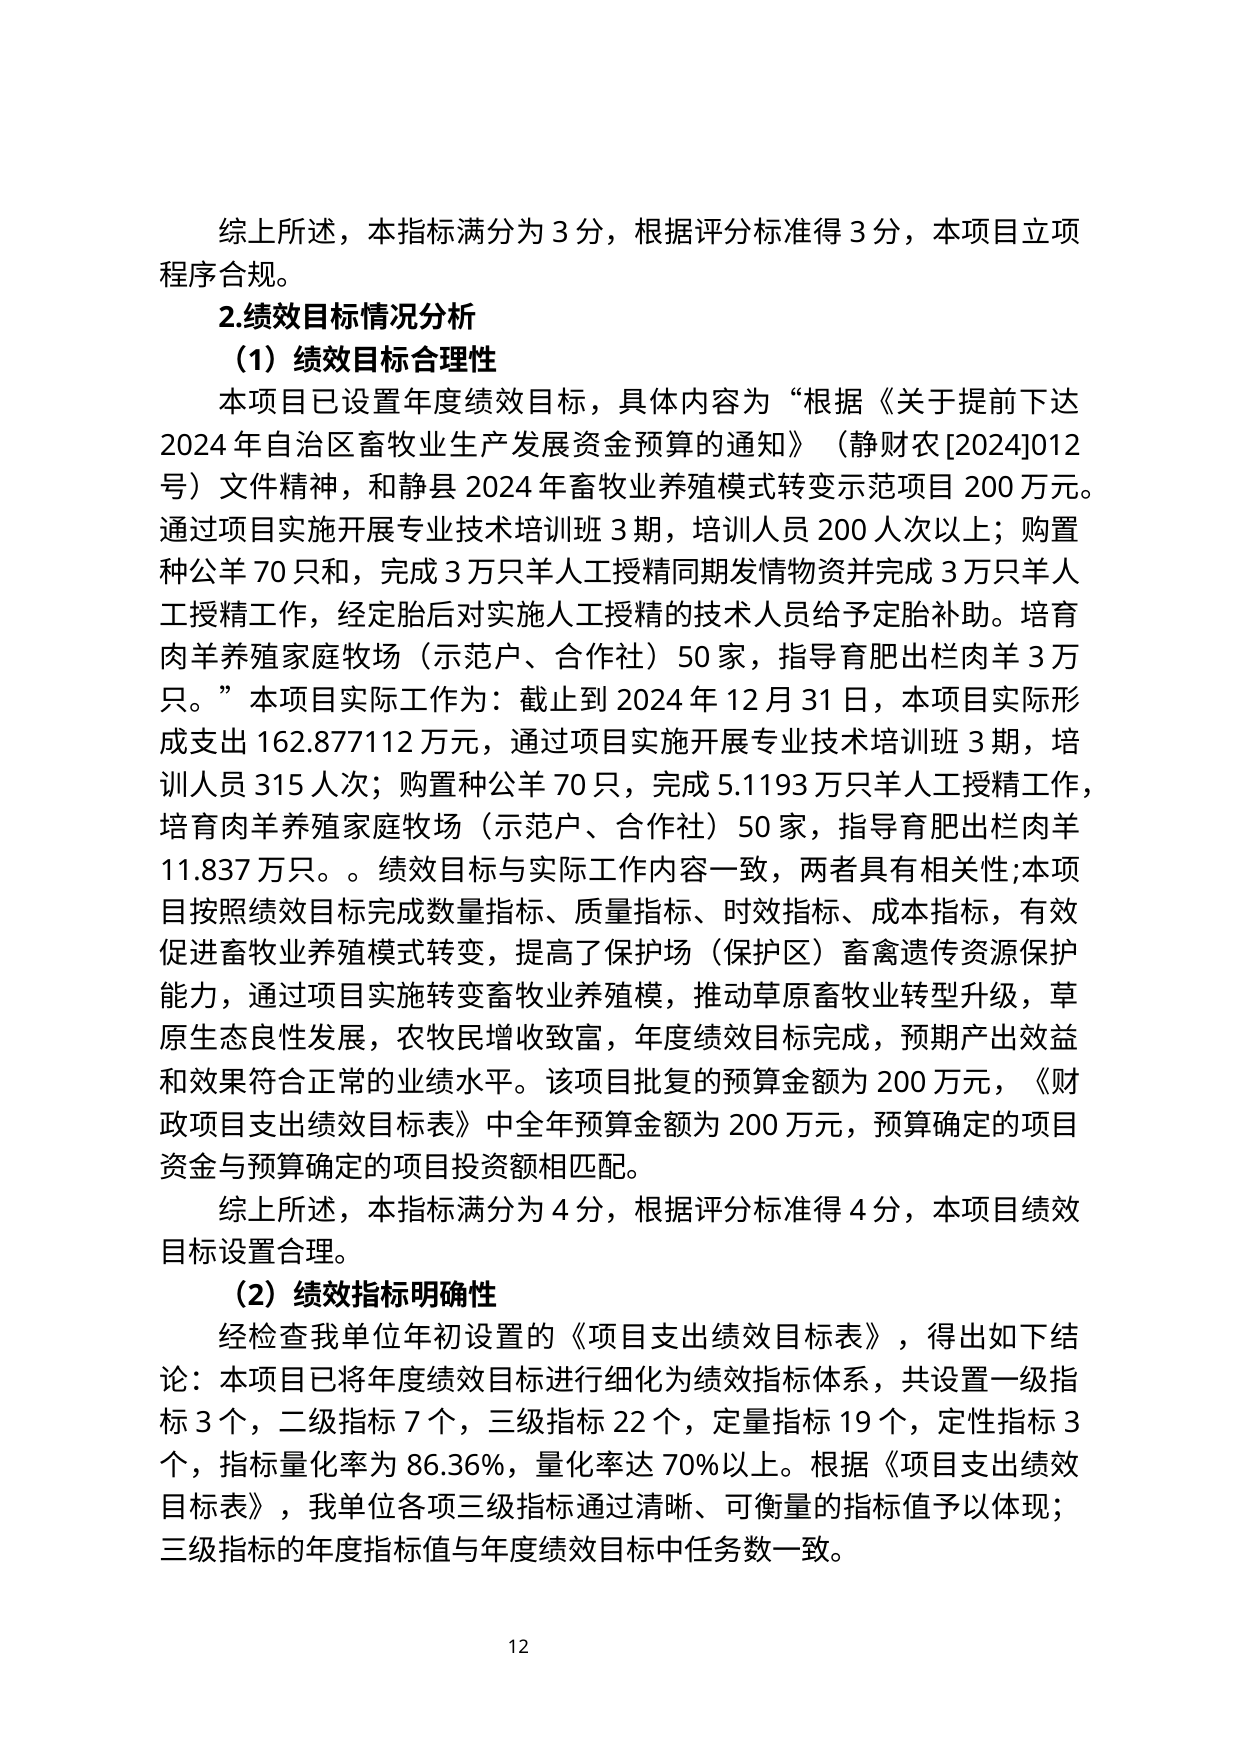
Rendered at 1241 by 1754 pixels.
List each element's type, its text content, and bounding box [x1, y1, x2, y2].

text 经检查我单位年初设置的《项目支出绩效目标表》，得出如下结论：本项目已将年度绩效目标进行细化为绩效指标体系，共设置一级指标3个，二级指标7个，三级指标22个，定量指标19个，定性指标3个，指标量化率为86.36%，量化率达70%以上。根据《项目支出绩效目标表》，我单位各项三级指标通过清晰、可衡量的指标值予以体现；三级指标的年度指标值与年度绩效目标中任务数一致。 [159, 1314, 1081, 1569]
text 综上所述，本指标满分为4分，根据评分标准得4分，本项目绩效目标设置合理。 [159, 1186, 1081, 1271]
text （1）绩效目标合理性 [159, 336, 1081, 379]
text （2）绩效指标明确性 [159, 1271, 1081, 1314]
text 本项目已设置年度绩效目标，具体内容为“根据《关于提前下达2024年自治区畜牧业生产发展资金预算的通知》（静财农[2024]012号）文件精神，和静县2024年畜牧业养殖模式转变示范项目200万元。通过项目实施开展专业技术培训班3期，培训人员200人次以上；购置种公羊70只和，完成3万只羊人工授精同期发情物资并完成3万只羊人工授精工作，经定胎后对实施人工授精的技术人员给予定胎补助。培育肉羊养殖家庭牧场（示范户、合作社）50家，指导育肥出栏肉羊3万只。”本项目实际工作为：截止到2024年12月31日，本项目实际形成支出162.877112万元，通过项目实施开展专业技术培训班3期，培训人员315人次；购置种公羊70只，完成5.1193万只羊人工授精工作，培育肉羊养殖家庭牧场（示范户、合作社）50家，指导育肥出栏肉羊11.837万只。。绩效目标与实际工作内容一致，两者具有相关性;本项目按照绩效目标完成数量指标、质量指标、时效指标、成本指标，有效促进畜牧业养殖模式转变，提高了保护场（保护区）畜禽遗传资源保护能力，通过项目实施转变畜牧业养殖模，推动草原畜牧业转型升级，草原生态良性发展，农牧民增收致富，年度绩效目标完成，预期产出效益和效果符合正常的业绩水平。该项目批复的预算金额为200万元，《财政项目支出绩效目标表》中全年预算金额为200万元，预算确定的项目资金与预算确定的项目投资额相匹配。 [159, 379, 1081, 1186]
subtitle 2.绩效目标情况分析 [159, 294, 1081, 336]
text 综上所述，本指标满分为3分，根据评分标准得3分，本项目立项程序合规。 [159, 209, 1081, 294]
